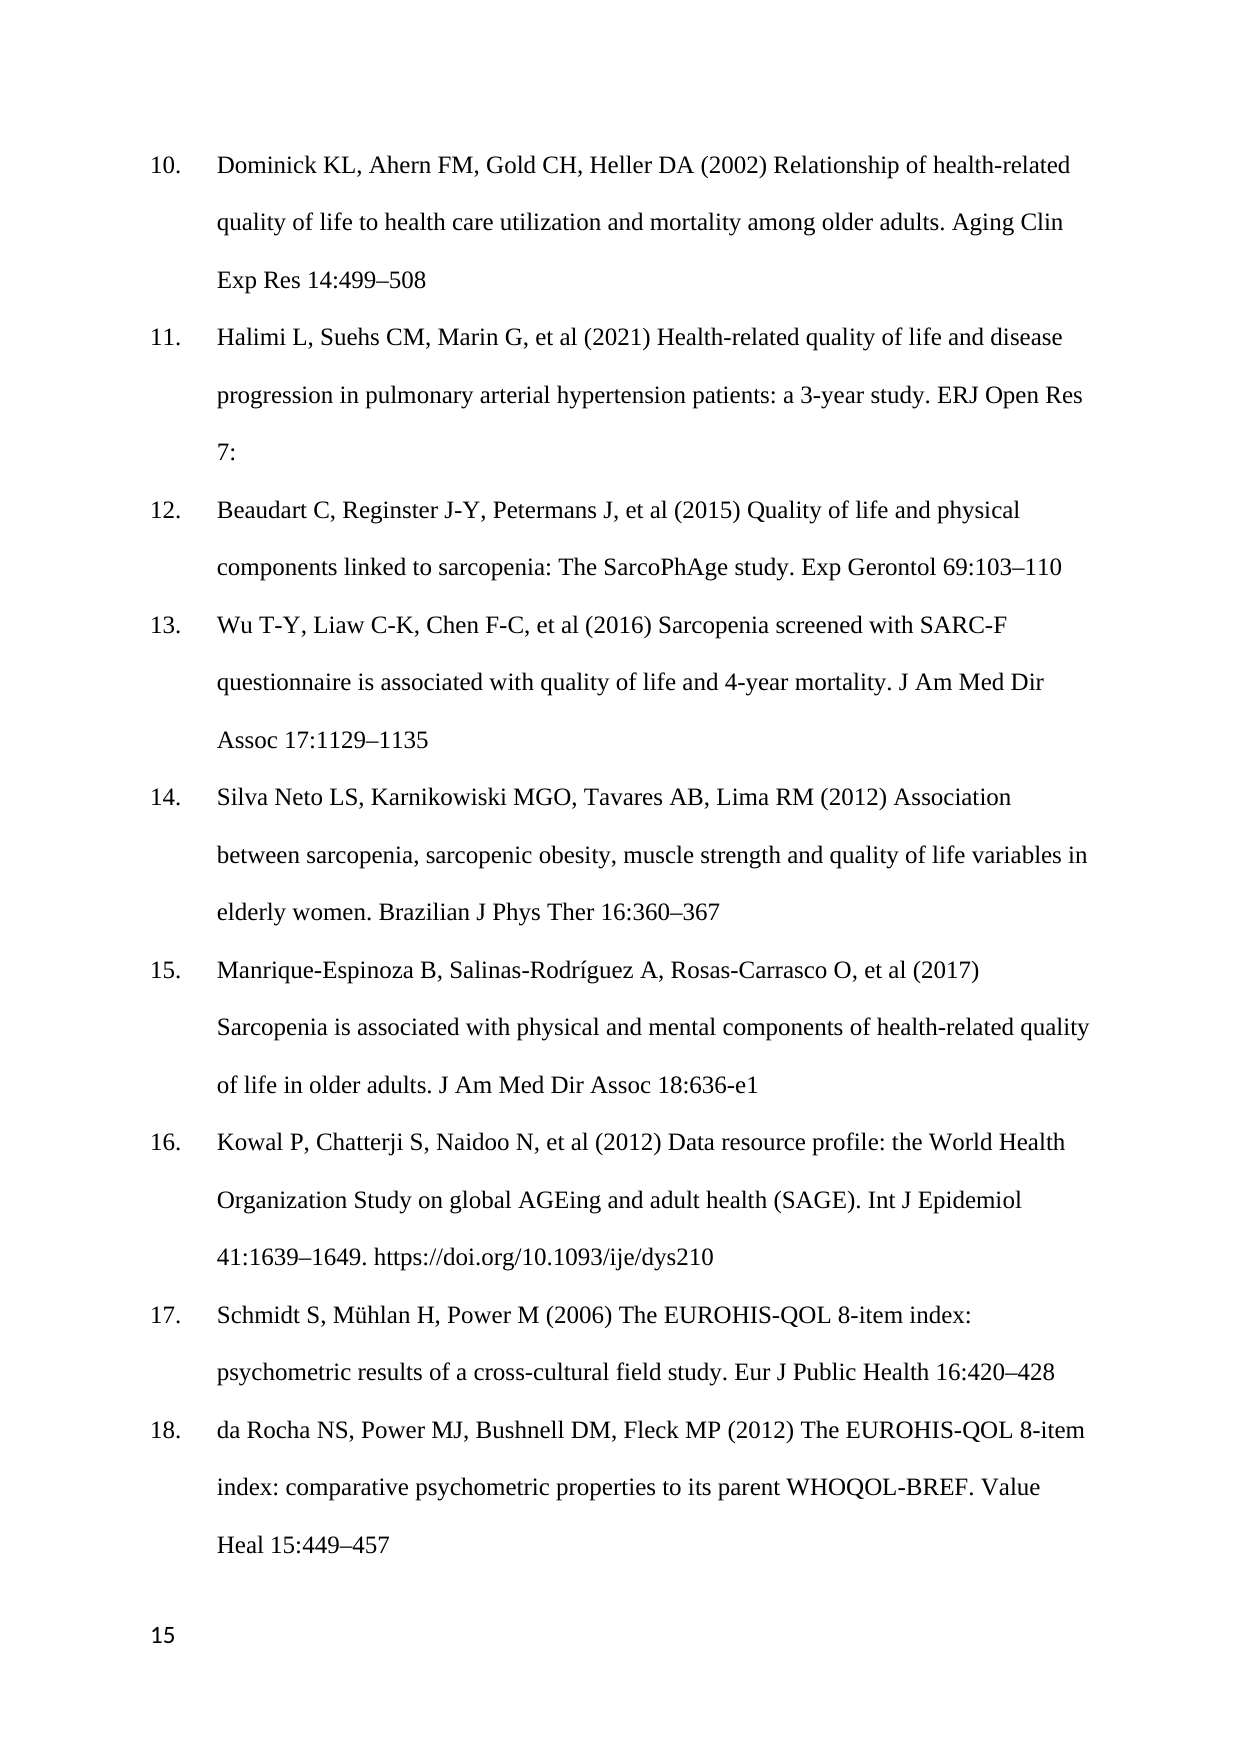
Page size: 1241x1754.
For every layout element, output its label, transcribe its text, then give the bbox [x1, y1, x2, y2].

text 11. Halimi L, Suehs CM, Marin G, et al (2021) Health-related quality of life and disease progression in pulmonary arterial hypertension patients: a 3-year study. ERJ Open Res 7: [150, 322, 1090, 466]
text 16. Kowal P, Chatterji S, Naidoo N, et al (2012) Data resource profile: the World Health Organization Study on global AGEing and adult health (SAGE). Int J Epidemiol 41:1639–1649. https://doi.org/10.1093/ije/dys210 [150, 1127, 1090, 1271]
text 14. Silva Neto LS, Karnikowiski MGO, Tavares AB, Lima RM (2012) Association between sarcopenia, sarcopenic obesity, muscle strength and quality of life variables in elderly women. Brazilian J Phys Ther 16:360–367 [150, 782, 1090, 926]
text 17. Schmidt S, Mühlan H, Power M (2006) The EUROHIS-QOL 8-item index: psychometric results of a cross-cultural field study. Eur J Public Health 16:420–428 [150, 1300, 1090, 1386]
text 10. Dominick KL, Ahern FM, Gold CH, Heller DA (2002) Relationship of health-related quality of life to health care utilization and mortality among older adults. Aging Clin Exp Res 14:499–508 [150, 150, 1090, 294]
text 12. Beaudart C, Reginster J-Y, Petermans J, et al (2015) Quality of life and physical components linked to sarcopenia: The SarcoPhAge study. Exp Gerontol 69:103–110 [150, 495, 1090, 581]
text 18. da Rocha NS, Power MJ, Bushnell DM, Fleck MP (2012) The EUROHIS-QOL 8-item index: comparative psychometric properties to its parent WHOQOL-BREF. Value Heal 15:449–457 [150, 1415, 1090, 1559]
text 13. Wu T-Y, Liaw C-K, Chen F-C, et al (2016) Sarcopenia screened with SARC-F questionnaire is associated with quality of life and 4-year mortality. J Am Med Dir Assoc 17:1129–1135 [150, 610, 1090, 754]
text 15. Manrique-Espinoza B, Salinas-Rodríguez A, Rosas-Carrasco O, et al (2017) Sarcopenia is associated with physical and mental components of health-related quality of life in older adults. J Am Med Dir Assoc 18:636-e1 [150, 955, 1090, 1099]
